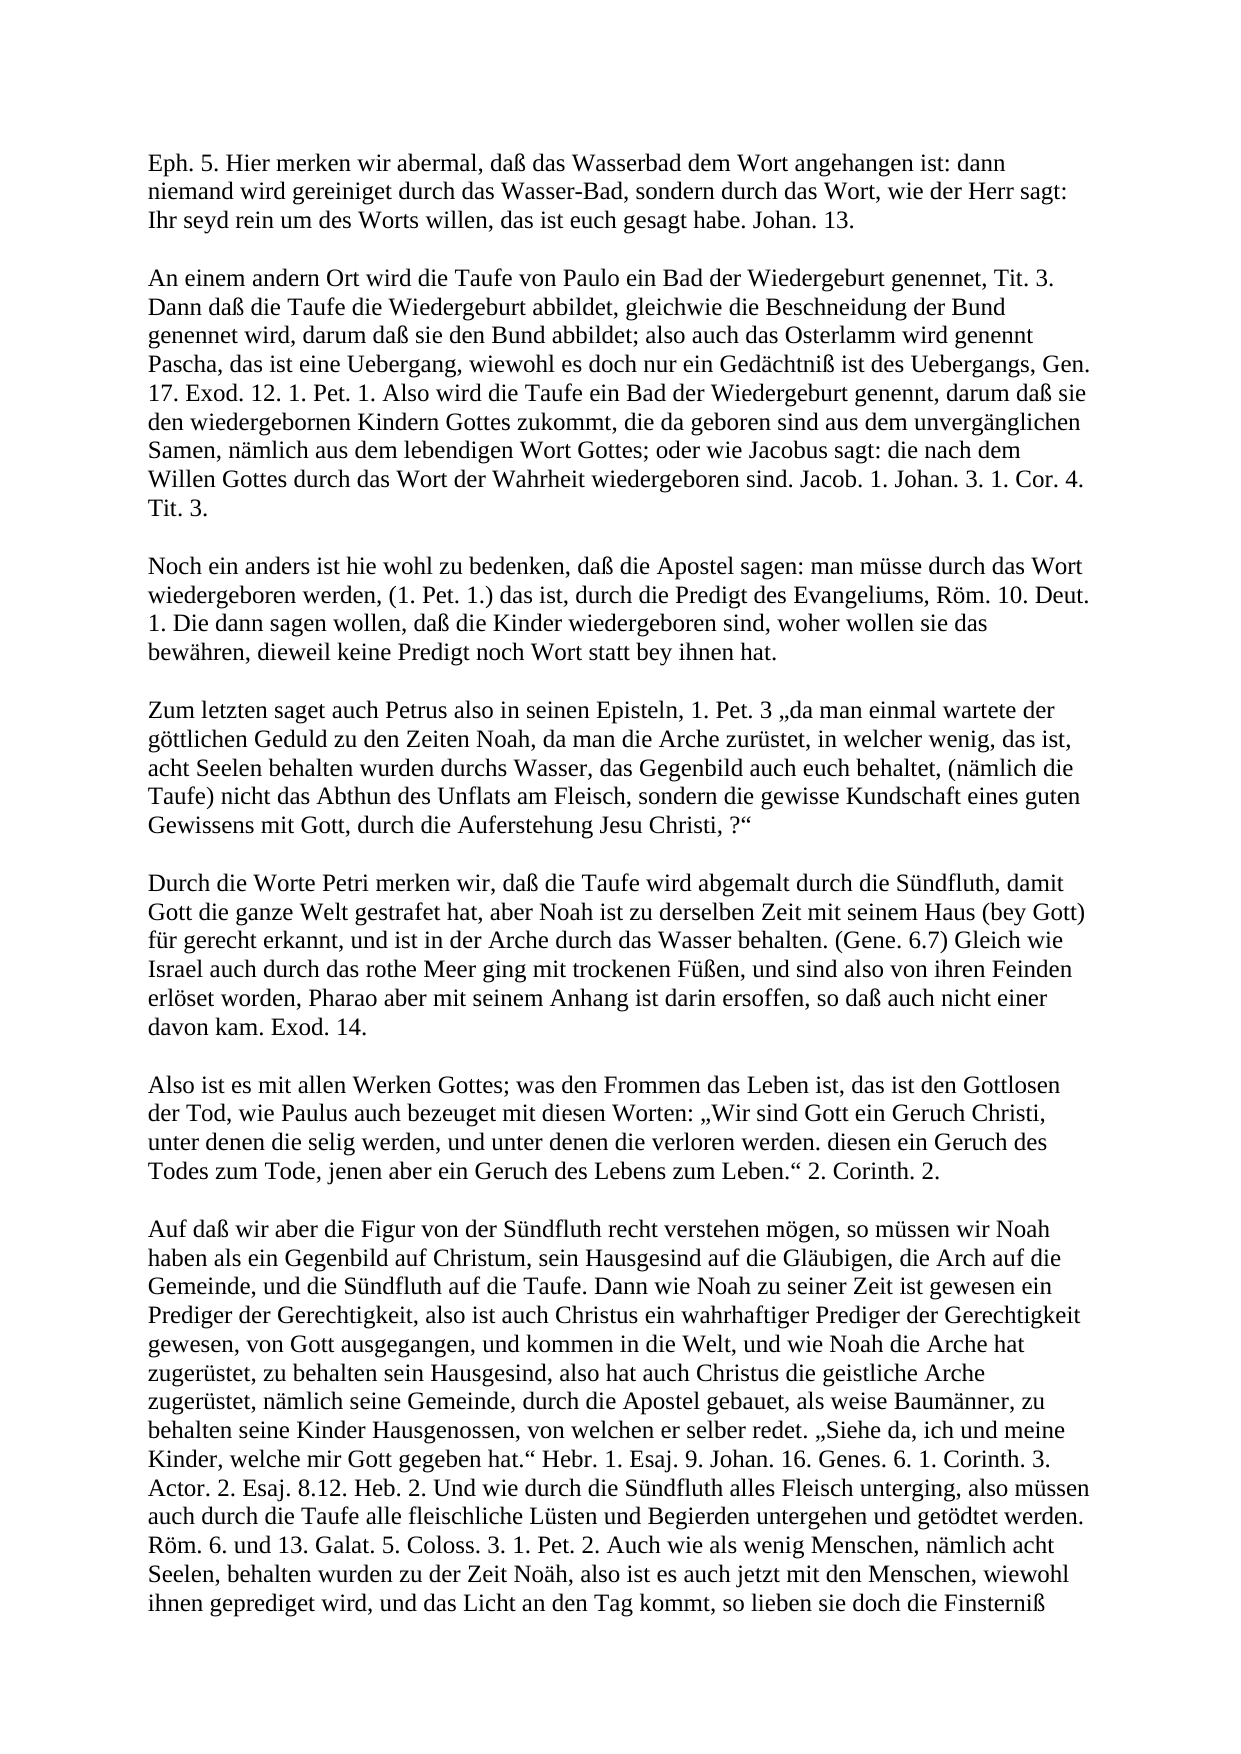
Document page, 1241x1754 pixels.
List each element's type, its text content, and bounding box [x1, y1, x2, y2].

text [148, 1214, 1093, 1616]
text Also ist es mit allen Werken Gottes; was den Frommen das Leben ist, das ist den Gottlosen der Tod, wie Paulus auch bezeuget mit diesen Worten: „Wir sind Gott ein Geruch Christi, unter denen die selig werden, und unter denen die verloren werden. diesen ein Geruch des Todes zum Tode, jenen aber ein Geruch des Lebens zum Leben.“ 2. Corinth. 2. [148, 1070, 1093, 1185]
text An einem andern Ort wird die Taufe von Paulo ein Bad der Wiedergeburt genennet, Tit. 3. Dann daß die Taufe die Wiedergeburt abbildet, gleichwie die Beschneidung der Bund genennet wird, darum daß sie den Bund abbildet; also auch das Osterlamm wird genennt Pascha, das ist eine Uebergang, wiewohl es doch nur ein Gedächtniß ist des Uebergangs, Gen. 17. Exod. 12. 1. Pet. 1. Also wird die Taufe ein Bad der Wiedergeburt genennt, darum daß sie den wiedergebornen Kindern Gottes zukommt, die da geboren sind aus dem unvergänglichen Samen, nämlich aus dem lebendigen Wort Gottes; oder wie Jacobus sagt: die nach dem Willen Gottes durch das Wort der Wahrheit wiedergeboren sind. Jacob. 1. Johan. 3. 1. Cor. 4. Tit. 3. [148, 263, 1093, 522]
text Durch die Worte Petri merken wir, daß die Taufe wird abgemalt durch die Sündfluth, damit Gott die ganze Welt gestrafet hat, aber Noah ist zu derselben Zeit mit seinem Haus (bey Gott) für gerecht erkannt, und ist in der Arche durch das Wasser behalten. (Gene. 6.7) Gleich wie Israel auch durch das rothe Meer ging mit trockenen Füßen, und sind also von ihren Feinden erlöset worden, Pharao aber mit seinem Anhang ist darin ersoffen, so daß auch nicht einer davon kam. Exod. 14. [148, 868, 1093, 1041]
text Noch ein anders ist hie wohl zu bedenken, daß die Apostel sagen: man müsse durch das Wort wiedergeboren werden, (1. Pet. 1.) das ist, durch die Predigt des Evangeliums, Röm. 10. Deut. 1. Die dann sagen wollen, daß die Kinder wiedergeboren sind, woher wollen sie das bewähren, dieweil keine Predigt noch Wort statt bey ihnen hat. [148, 551, 1093, 666]
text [148, 148, 1093, 234]
text Zum letzten saget auch Petrus also in seinen Episteln, 1. Pet. 3 „da man einmal wartete der göttlichen Geduld zu den Zeiten Noah, da man die Arche zurüstet, in welcher wenig, das ist, acht Seelen behalten wurden durchs Wasser, das Gegenbild auch euch behaltet, (nämlich die Taufe) nicht das Abthun des Unflats am Fleisch, sondern die gewisse Kundschaft eines guten Gewissens mit Gott, durch die Auferstehung Jesu Christi, ?“ [148, 695, 1093, 839]
